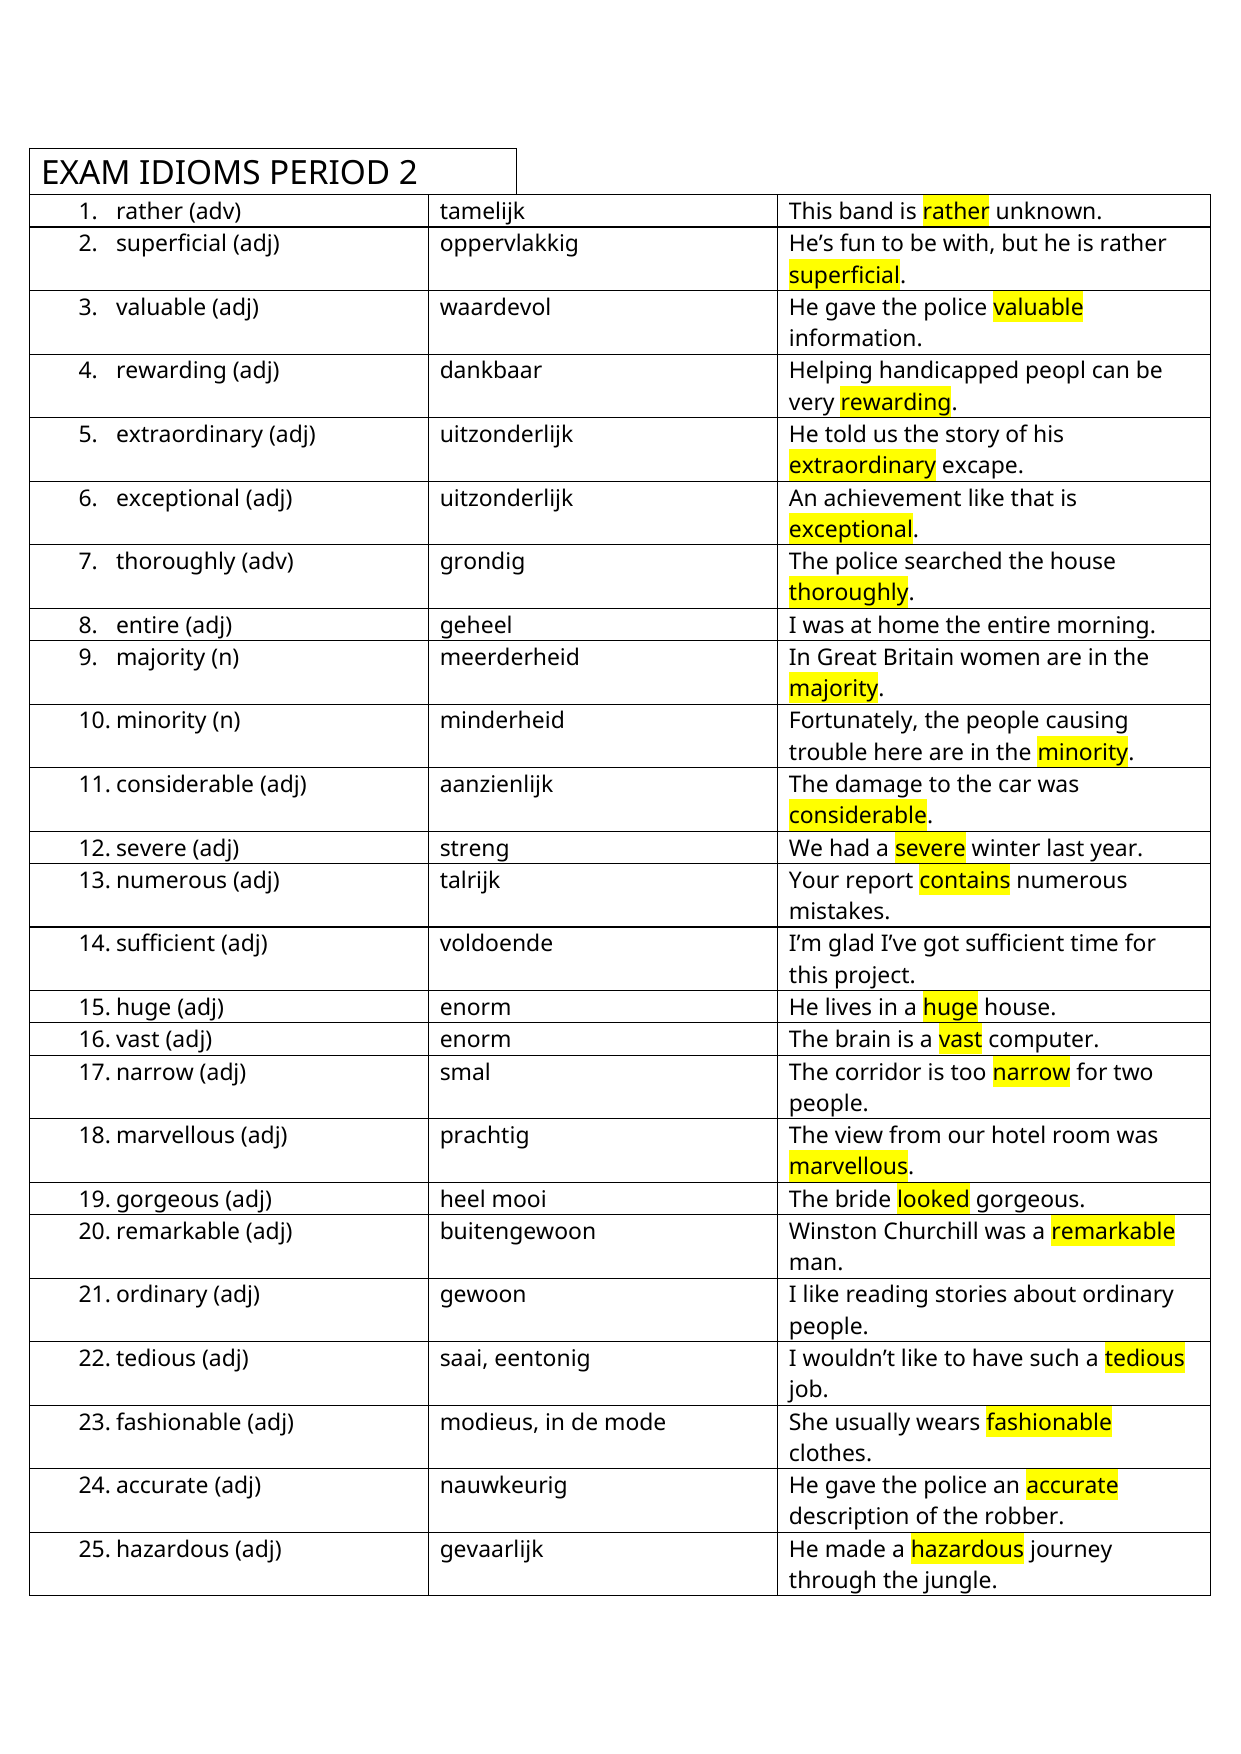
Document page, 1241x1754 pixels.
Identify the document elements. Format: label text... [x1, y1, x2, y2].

table_cell I wouldn’t like to have such a tedious job. [778, 1342, 1210, 1404]
table_cell buitengewoon [429, 1215, 777, 1277]
table_header EXAM IDIOMS PERIOD 2 [30, 149, 516, 194]
table_cell fashionable (adj) [30, 1406, 428, 1468]
table_cell He gave the police valuable information. [778, 291, 1210, 353]
table_cell vast (adj) [30, 1023, 428, 1054]
table_cell extraordinary (adj) [30, 418, 428, 481]
table_cell We had a severe winter last year. [778, 832, 895, 863]
table_cell prachtig [429, 1119, 777, 1182]
table_cell I like reading stories about ordinary people. [778, 1279, 1210, 1341]
table_cell Your report contains numerous mistakes. [778, 864, 1210, 926]
table_cell He lives in a huge house. [978, 991, 1210, 1022]
table_cell This band is rather unknown. [989, 195, 1210, 226]
table_cell In Great Britain women are in the majority. [778, 641, 1210, 703]
table_cell thoroughly (adv) [30, 545, 428, 608]
table_cell modieus, in de mode [429, 1406, 777, 1468]
table_cell gorgeous (adj) [30, 1183, 428, 1214]
table_cell uitzonderlijk [429, 482, 777, 544]
table_cell majority (n) [30, 641, 428, 703]
table_cell smal [429, 1056, 777, 1118]
table_cell exceptional (adj) [30, 482, 428, 544]
table_cell numerous (adj) [30, 864, 428, 926]
table_cell saai, eentonig [429, 1342, 777, 1404]
table_cell oppervlakkig [429, 228, 777, 290]
table_cell superficial (adj) [30, 228, 428, 290]
table_cell entire (adj) [30, 609, 428, 640]
table_cell enorm [429, 991, 777, 1022]
table_cell tedious (adj) [30, 1342, 428, 1404]
table_cell geheel [429, 609, 777, 640]
table_cell The view from our hotel room was marvellous. [778, 1119, 1210, 1182]
table_cell He told us the story of his extraordinary excape. [778, 418, 1210, 481]
table_cell rather (adv) [30, 195, 428, 226]
table_cell I’m glad I’ve got sufficient time for this project. [778, 928, 1210, 990]
table_cell The damage to the car was considerable. [778, 768, 1210, 831]
table_cell uitzonderlijk [429, 418, 777, 481]
table_cell hazardous (adj) [30, 1533, 428, 1595]
table_cell We had a severe winter last year. [966, 832, 1210, 863]
table_cell rewarding (adj) [30, 355, 428, 417]
table_cell remarkable (adj) [30, 1215, 428, 1277]
table_cell The brain is a vast computer. [982, 1023, 1210, 1054]
table_cell The police searched the house thoroughly. [778, 545, 1210, 608]
table_cell marvellous (adj) [30, 1119, 428, 1182]
table_cell He made a hazardous journey through the jungle. [778, 1533, 1210, 1595]
table_cell He’s fun to be with, but he is rather superficial. [778, 228, 1210, 290]
table_cell Fortunately, the people causing trouble here are in the minority. [778, 705, 1210, 767]
table_cell severe (adj) [30, 832, 428, 863]
table_cell sufficient (adj) [30, 928, 428, 990]
table_cell waardevol [429, 291, 777, 353]
table_cell enorm [429, 1023, 777, 1054]
table_cell huge (adj) [30, 991, 428, 1022]
table_cell narrow (adj) [30, 1056, 428, 1118]
table_cell meerderheid [429, 641, 777, 703]
table_cell He gave the police an accurate description of the robber. [778, 1469, 1210, 1532]
table_cell aanzienlijk [429, 768, 777, 831]
table_cell minority (n) [30, 705, 428, 767]
table_cell I was at home the entire morning. [778, 609, 1210, 640]
table_cell gewoon [429, 1279, 777, 1341]
table_cell gevaarlijk [429, 1533, 777, 1595]
table_cell accurate (adj) [30, 1469, 428, 1532]
table_cell talrijk [429, 864, 777, 926]
table_cell valuable (adj) [30, 291, 428, 353]
table_cell An achievement like that is exceptional. [778, 482, 1210, 544]
table_cell The bride looked gorgeous. [970, 1183, 1210, 1214]
table_cell considerable (adj) [30, 768, 428, 831]
table_cell She usually wears fashionable clothes. [778, 1406, 1210, 1468]
table_cell Helping handicapped peopl can be very rewarding. [778, 355, 1210, 417]
table_cell heel mooi [429, 1183, 777, 1214]
table_cell nauwkeurig [429, 1469, 777, 1532]
table_cell voldoende [429, 928, 777, 990]
table_cell grondig [429, 545, 777, 608]
table_cell minderheid [429, 705, 777, 767]
table_cell He lives in a huge house. [778, 991, 923, 1022]
table_cell The brain is a vast computer. [778, 1023, 939, 1054]
table_cell streng [429, 832, 777, 863]
table_cell The corridor is too narrow for two people. [778, 1056, 1210, 1118]
table_cell This band is rather unknown. [778, 195, 923, 226]
table_cell The bride looked gorgeous. [778, 1183, 897, 1214]
table_cell dankbaar [429, 355, 777, 417]
table_cell ordinary (adj) [30, 1279, 428, 1341]
table_cell tamelijk [429, 195, 777, 226]
table_cell Winston Churchill was a remarkable man. [778, 1215, 1210, 1277]
